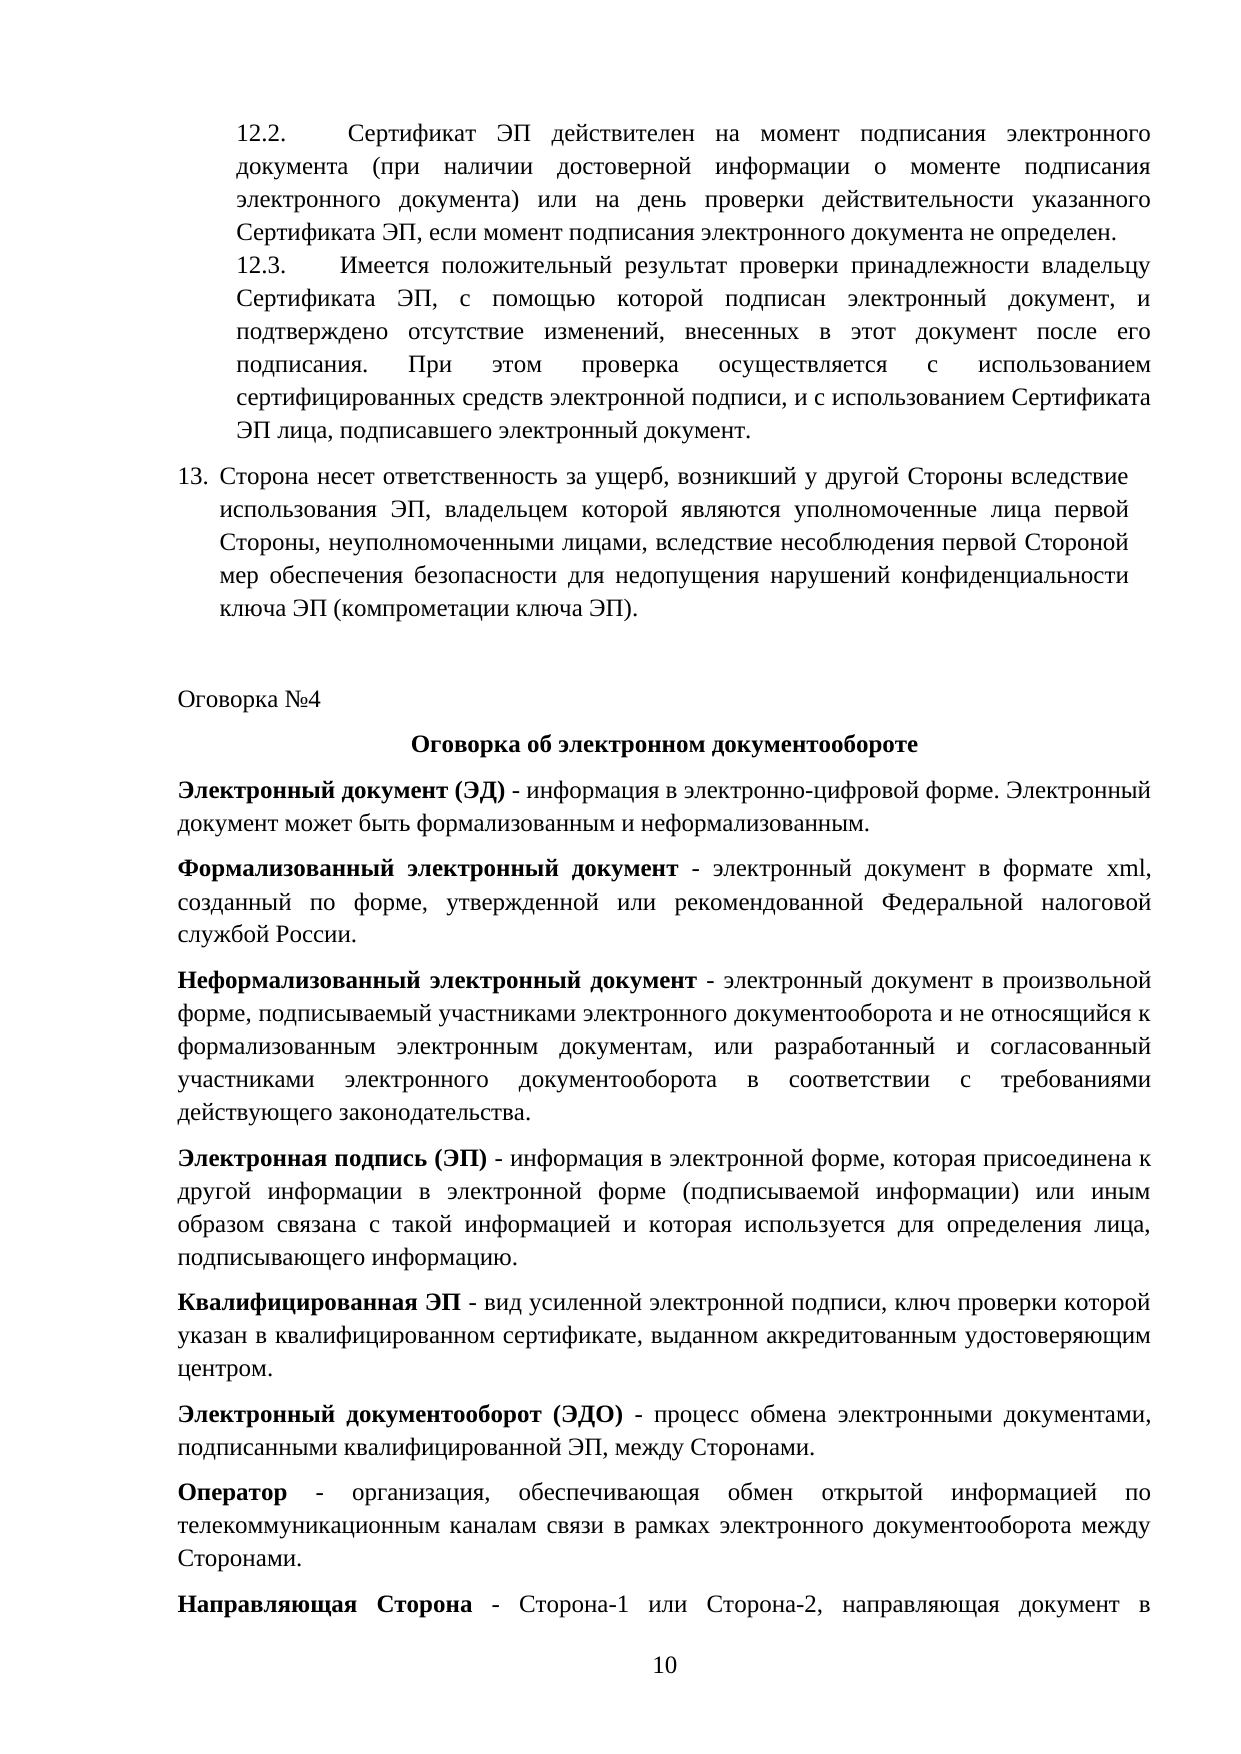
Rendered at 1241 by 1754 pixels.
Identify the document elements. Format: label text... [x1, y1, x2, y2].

text Оговорка №4 [177, 684, 1130, 713]
list Сторона несет ответственность за ущерб, возникший у другой Стороны вследствие использования ЭП, владельцем которой являются уполномоченные лица первой Стороны, неуполномоченными лицами, вследствие несоблюдения первой Стороной мер обеспечения безопасности для недопущения нарушений конфиденциальности ключа ЭП (компрометации ключа ЭП). [177, 461, 1130, 622]
text Электронный документооборот (ЭДО) - процесс обмена электронными документами, подписанными квалифицированной ЭП, между Сторонами. [177, 1399, 1152, 1461]
text Оговорка об электронном документообороте [177, 729, 1152, 758]
text Электронная подпись (ЭП) - информация в электронной форме, которая присоединена к другой информации в электронной форме (подписываемой информации) или иным образом связана с такой информацией и которая используется для определения лица, подписывающего информацию. [177, 1143, 1152, 1271]
list Имеется положительный результат проверки принадлежности владельцу Сертификата ЭП, с помощью которой подписан электронный документ, и подтверждено отсутствие изменений, внесенных в этот документ после его подписания. При этом проверка осуществляется с использованием сертифицированных средств электронной подписи, и с использованием Сертификата ЭП лица, подписавшего электронный документ. [236, 250, 1152, 444]
list Сертификат ЭП действителен на момент подписания электронного документа (при наличии достоверной информации о моменте подписания электронного документа) или на день проверки действительности указанного Сертификата ЭП, если момент подписания электронного документа не определен. [236, 118, 1152, 246]
text Неформализованный электронный документ - электронный документ в произвольной форме, подписываемый участниками электронного документооборота и не относящийся к формализованным электронным документам, или разработанный и согласованный участниками электронного документооборота в соответствии с требованиями действующего законодательства. [177, 965, 1152, 1126]
text Электронный документ (ЭД) - информация в электронно-цифровой форме. Электронный документ может быть формализованным и неформализованным. [177, 775, 1152, 837]
text Оператор - организация, обеспечивающая обмен открытой информацией по телекоммуникационным каналам связи в рамках электронного документооборота между Сторонами. [177, 1477, 1152, 1572]
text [177, 1589, 1152, 1618]
text Формализованный электронный документ - электронный документ в формате xml, созданный по форме, утвержденной или рекомендованной Федеральной налоговой службой России. [177, 853, 1152, 948]
text Квалифицированная ЭП - вид усиленной электронной подписи, ключ проверки которой указан в квалифицированном сертификате, выданном аккредитованным удостоверяющим центром. [177, 1287, 1152, 1382]
